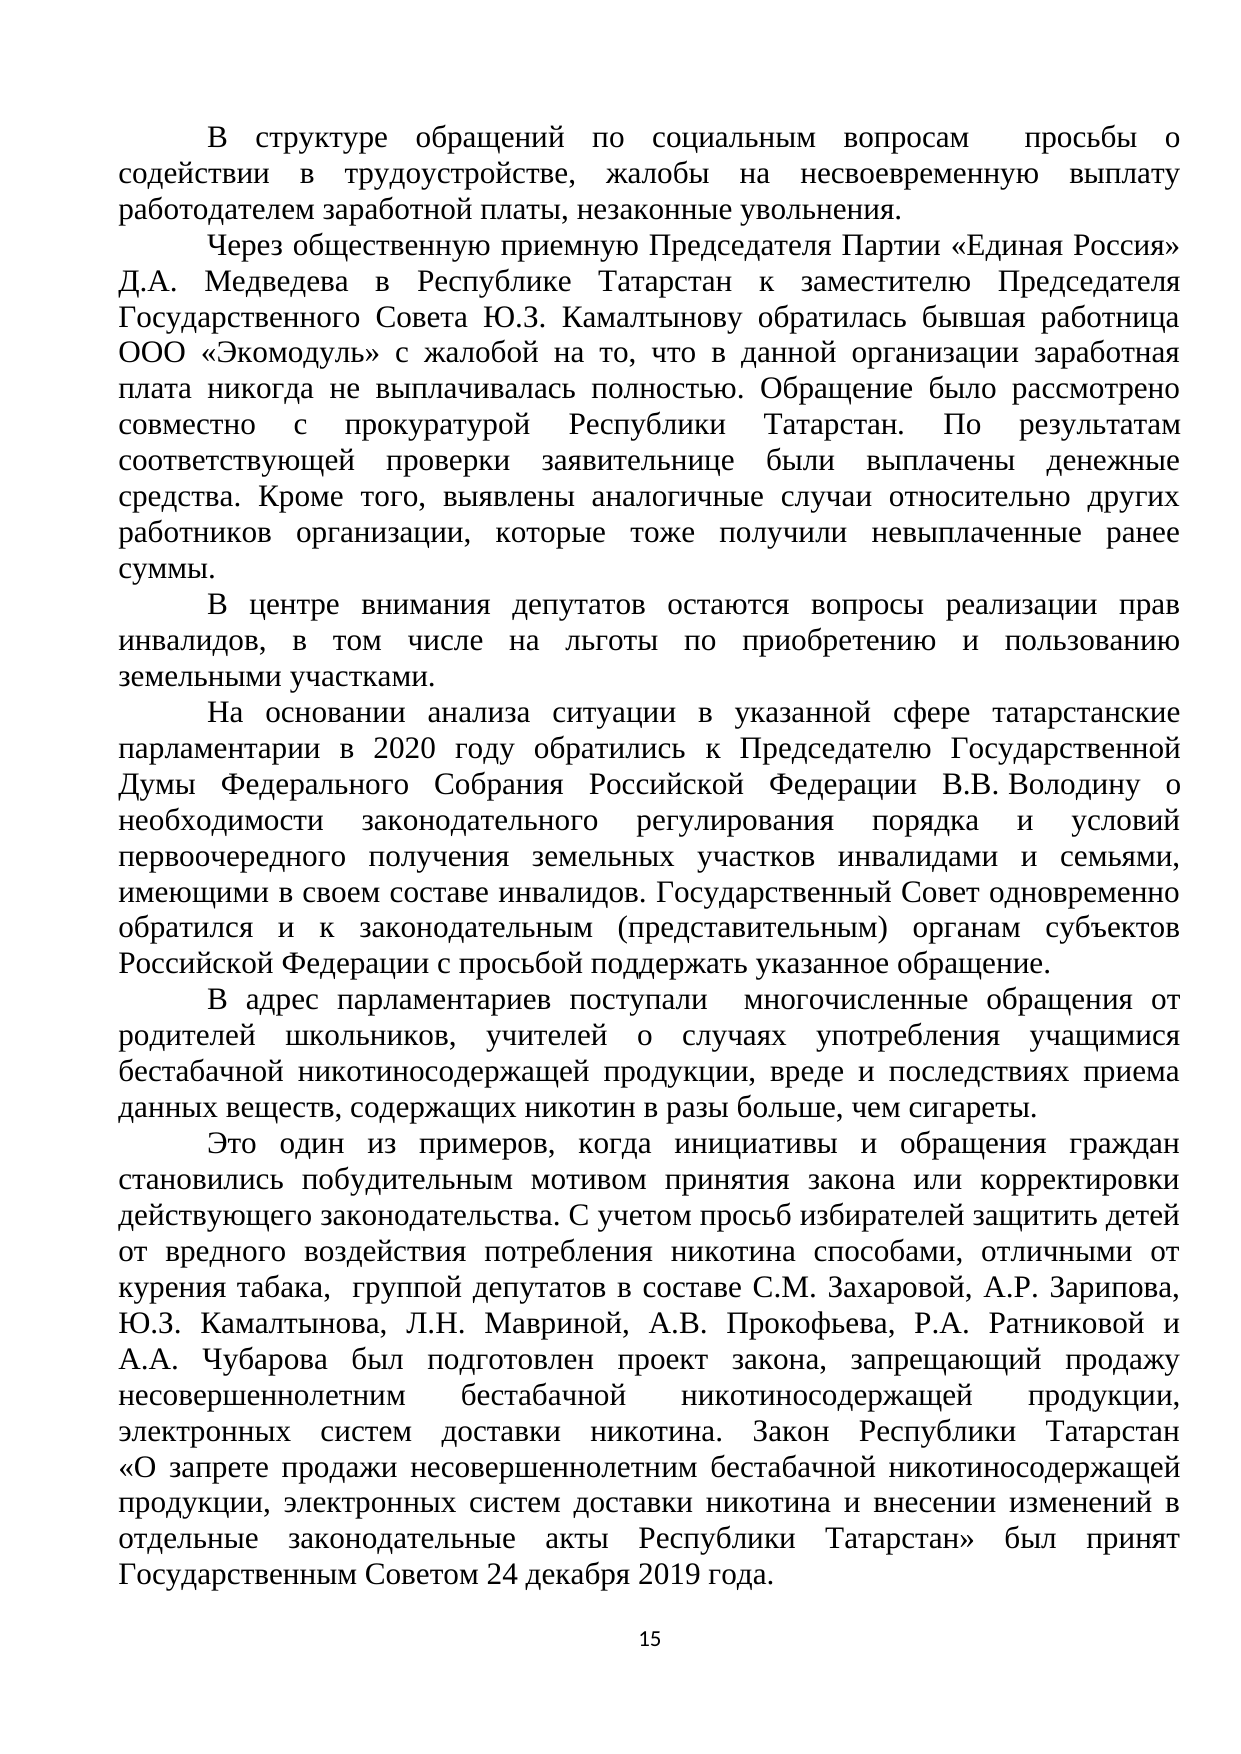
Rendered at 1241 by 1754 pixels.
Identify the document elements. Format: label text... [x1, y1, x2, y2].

text В структуре обращений по социальным вопросам просьбы о содействии в трудоустройстве, жалобы на несвоевременную выплату работодателем заработной платы, незаконные увольнения. [118, 118, 1181, 226]
text На основании анализа ситуации в указанной сфере татарстанские парламентарии в 2020 году обратились к Председателю Государственной Думы Федерального Собрания Российской Федерации В.В. Володину о необходимости законодательного регулирования порядка и условий первоочередного получения земельных участков инвалидами и семьями, имеющими в своем составе инвалидов. Государственный Совет одновременно обратился и к законодательным (представительным) органам субъектов Российской Федерации с просьбой поддержать указанное обращение. [118, 693, 1181, 981]
text В адрес парламентариев поступали многочисленные обращения от родителей школьников, учителей о случаях употребления учащимися бестабачной никотиносодержащей продукции, вреде и последствиях приема данных веществ, содержащих никотин в разы больше, чем сигареты. [118, 981, 1181, 1124]
text Это один из примеров, когда инициативы и обращения граждан становились побудительным мотивом принятия закона или корректировки действующего законодательства. С учетом просьб избирателей защитить детей от вредного воздействия потребления никотина способами, отличными от курения табака, группой депутатов в составе С.М. Захаровой, А.Р. Зарипова, Ю.З. Камалтынова, Л.Н. Мавриной, А.В. Прокофьева, Р.А. Ратниковой и А.А. Чубарова был подготовлен проект закона, запрещающий продажу несовершеннолетним бестабачной никотиносодержащей продукции, электронных систем доставки никотина. Закон Республики Татарстан «О запрете продажи несовершеннолетним бестабачной никотиносодержащей продукции, электронных систем доставки никотина и внесении изменений в отдельные законодательные акты Республики Татарстан» был принят Государственным Советом 24 декабря 2019 года. [118, 1124, 1181, 1592]
text Через общественную приемную Председателя Партии «Единая Россия» Д.А. Медведева в Республике Татарстан к заместителю Председателя Государственного Совета Ю.З. Камалтынову обратилась бывшая работница ООО «Экомодуль» с жалобой на то, что в данной организации заработная плата никогда не выплачивалась полностью. Обращение было рассмотрено совместно с прокуратурой Республики Татарстан. По результатам соответствующей проверки заявительнице были выплачены денежные средства. Кроме того, выявлены аналогичные случаи относительно других работников организации, которые тоже получили невыплаченные ранее суммы. [118, 226, 1181, 585]
text В центре внимания депутатов остаются вопросы реализации прав инвалидов, в том числе на льготы по приобретению и пользованию земельными участками. [118, 585, 1181, 693]
